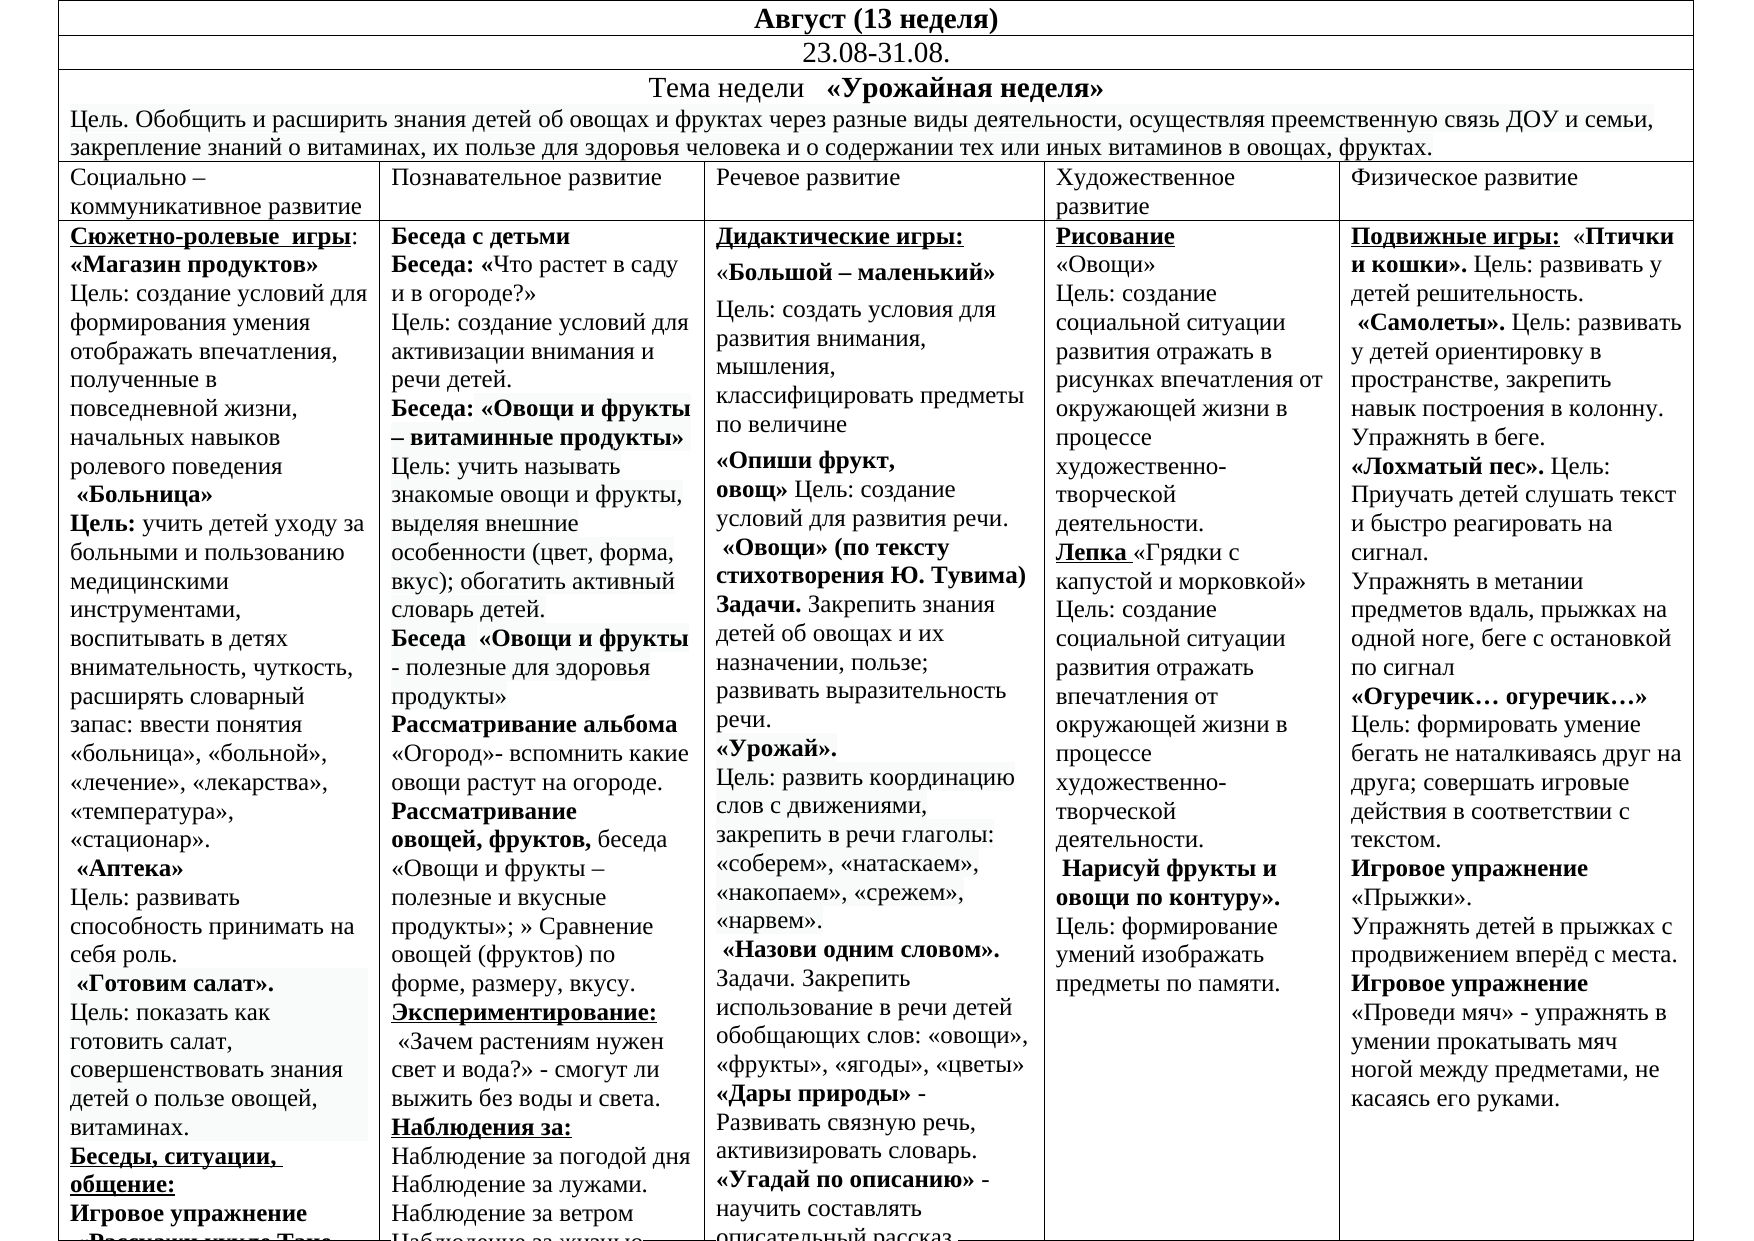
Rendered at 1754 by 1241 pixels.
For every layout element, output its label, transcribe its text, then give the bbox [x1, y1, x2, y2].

table_cell Дидактические игры: «Большой – маленький» Цель: создать условия для развития внимания, мышления, классифицировать предметы по величине «Опиши фрукт, овощ» Цель: создание условий для развития речи. «Овощи» (по тексту стихотворения Ю. Тувима) Задачи. Закрепить знания детей об овощах и их назначении, пользе; развивать выразительность речи. «Урожай». Цель: развить координацию слов с движениями, закрепить в речи глаголы: «соберем», «натаскаем», «накопаем», «срежем», «нарвем». «Назови одним словом». Задачи. Закрепить использование в речи детей обобщающих слов: «овощи», «фрукты», «ягоды», «цветы» «Дары природы» - Развивать связную речь, активизировать словарь. «Угадай по описанию» - научить составлять описательный рассказ, связную речь. Разучивание пословиц и поговорок об овощах и фруктах. «Помоги Машеньке выбрать овощи, фрукты, ягоды,». Цель. Научить детей узнавать и называть овощи, фрукты, ягода, грибы. Пальчиковые игры: «Во саду-садочке», «Овощи» Цель: создание условий для развития мелкой моторики. «Компот». Цель: развитие мелкой моторики, развитие речевой активности. Хороводные игры: «Заинька, выйди в сад», «Огородная хороводная». Цель: учить детей действовать в соответствии со словами. [705, 221, 1044, 1240]
table_cell Физическое развитие [1340, 162, 1693, 220]
table_cell Беседа с детьми Беседа: «Что растет в саду и в огороде?» Цель: создание условий для активизации внимания и речи детей. Беседа: «Овощи и фрукты – витаминные продукты» Цель: учить называть знакомые овощи и фрукты, выделяя внешние особенности (цвет, форма, вкус); обогатить активный словарь детей. Беседа «Овощи и фрукты - полезные для здоровья продукты» Рассматривание альбома «Огород»- вспомнить какие овощи растут на огороде. Рассматривание овощей, фруктов, беседа «Овощи и фрукты – полезные и вкусные продукты»; » Сравнение овощей (фруктов) по форме, размеру, вкусу. Экспериментирование: «Зачем растениям нужен свет и вода?» - смогут ли выжить без воды и света. Наблюдения за: Наблюдение за погодой дня Наблюдение за лужами. Наблюдение за ветром Наблюдение за жизнью животных улицы Наблюдение на огороде Чтение художественной литературы: Белорусская сказка «Пых» Цель: создание условий для формирования интереса и потребности в чтении. У. Рашид «Наш сад» Цель: создание условий для формирования интереса и потребности в чтении. В. Коркин «Что растет на грядке». Цель: создание условий для формирования интереса и потребности в чтении. Сказка «Война грибов с ягодами» в обработке В. Даля. Цель: учить слушать сказки, помогать им, используя разные приемы и педагогические ситуации (драматизация с привлечением детей, использование мягких игрушек и кукол би-ба-бо, пальчикового театра. «Купите лук». Цель: учить детей внимательно слушать рассказ и отвечать на вопросы воспитателя. [380, 221, 704, 1240]
table_cell Рисование «Овощи» Цель: создание социальной ситуации развития отражать в рисунках впечатления от окружающей жизни в процессе художественно-творческой деятельности. Лепка «Грядки с капустой и морковкой» Цель: создание социальной ситуации развития отражать впечатления от окружающей жизни в процессе художественно-творческой деятельности. Нарисуй фрукты и овощи по контуру». Цель: формирование умений изображать предметы по памяти. [1045, 221, 1339, 1240]
table_cell Речевое развитие [705, 162, 1044, 220]
table_cell Подвижные игры: «Птички и кошки». Цель: развивать у детей решительность. «Самолеты». Цель: развивать у детей ориентировку в пространстве, закрепить навык построения в колонну. Упражнять в беге. «Лохматый пес». Цель: Приучать детей слушать текст и быстро реагировать на сигнал. Упражнять в метании предметов вдаль, прыжках на одной ноге, беге с остановкой по сигнал «Огуречик… огуречик…» Цель: формировать умение бегать не наталкиваясь друг на друга; совершать игровые действия в соответствии с текстом. Игровое упражнение «Прыжки». Упражнять детей в прыжках с продвижением вперёд с места. Игровое упражнение «Проведи мяч» - упражнять в умении прокатывать мяч ногой между предметами, не касаясь его руками. [1340, 221, 1693, 1240]
table_cell Сюжетно-ролевые игры: «Магазин продуктов» Цель: создание условий для формирования умения отображать впечатления, полученные в повседневной жизни, начальных навыков ролевого поведения «Больница» Цель: учить детей уходу за больными и пользованию медицинскими инструментами, воспитывать в детях внимательность, чуткость, расширять словарный запас: ввести понятия «больница», «больной», «лечение», «лекарства», «температура», «стационар». «Аптека» Цель: развивать способность принимать на себя роль. «Готовим салат». Цель: показать как готовить салат, совершенствовать знания детей о пользе овощей, витаминах. Беседы, ситуации, общение: Игровое упражнение «Расскажи кукле Тане, какая польза от овощей и фруктов?» Цель: создание условий для активизации внимания и речи детей. Проблемная ситуация «Мишка ел немытые овощи». Цель: рассказать о том, что овощи и фрукты перед едой нужно мыть и что может быть, если этого не делать Трудовые поручения: наведение порядка на участке Труд в цветнике (полив цветов) Сбор игрушек после прогулки Трудовые поручения в группе Уборка мусора на огороде [59, 221, 379, 1240]
table_cell Художественное развитие [1045, 162, 1339, 220]
table_cell Социально – коммуникативное развитие [59, 162, 379, 220]
table_cell Тема недели «Урожайная неделя» Цель. Обобщить и расширить знания детей об овощах и фруктах через разные виды деятельности, осуществляя преемственную связь ДОУ и семьи, закрепление знаний о витаминах, их пользе для здоровья человека и о содержании тех или иных витаминов в овощах, фруктах. [59, 70, 1693, 161]
table_cell Познавательное развитие [380, 162, 704, 220]
table_header Август (13 неделя) [59, 1, 1693, 34]
table_cell 23.08-31.08. [59, 36, 1693, 69]
